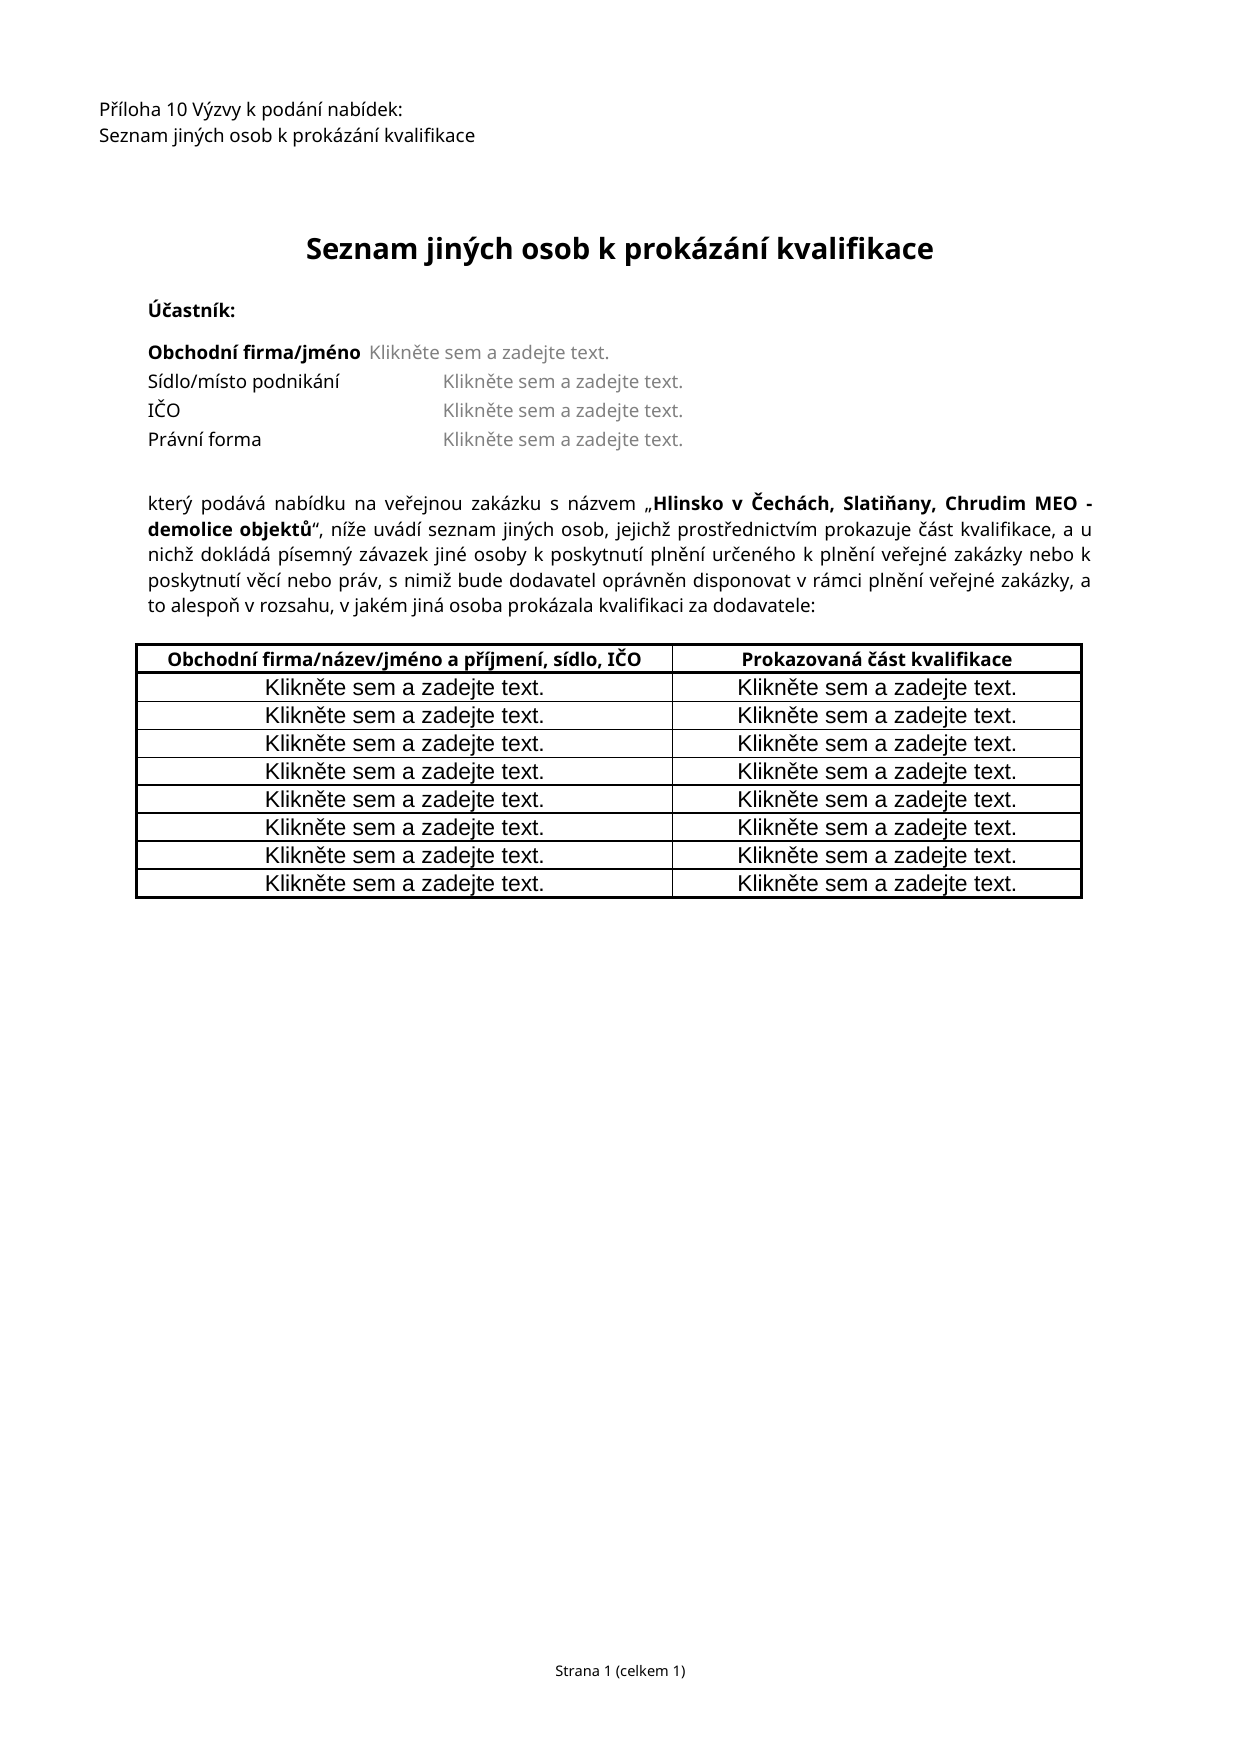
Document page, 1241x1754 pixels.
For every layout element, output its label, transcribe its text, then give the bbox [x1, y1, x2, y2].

text Právní forma [148, 423, 1093, 452]
text Sídlo/místo podnikání [148, 365, 1093, 394]
text IČO [148, 394, 1093, 423]
title Seznam jiných osob k prokázání kvalifikace [148, 228, 1093, 268]
text který podává nabídku na veřejnou zakázku s názvem „Hlinsko v Čechách, Slatiňany, Chrudim MEO - demolice objektů“, níže uvádí seznam jiných osob, jejichž prostřednictvím prokazuje část kvalifikace, a u nichž dokládá písemný závazek jiné osoby k poskytnutí plnění určeného k plnění veřejné zakázky nebo k poskytnutí věcí nebo práv, s nimiž bude dodavatel oprávněn disponovat v rámci plnění veřejné zakázky, a to alespoň v rozsahu, v jakém jiná osoba prokázala kvalifikaci za dodavatele: [148, 490, 1093, 618]
table_header Obchodní firma/název/jméno a příjmení, sídlo, IČO [138, 646, 672, 671]
text Účastník: [148, 293, 1093, 324]
table_header Prokazovaná část kvalifikace [673, 646, 1080, 671]
text Obchodní firma/jméno [148, 336, 1093, 365]
